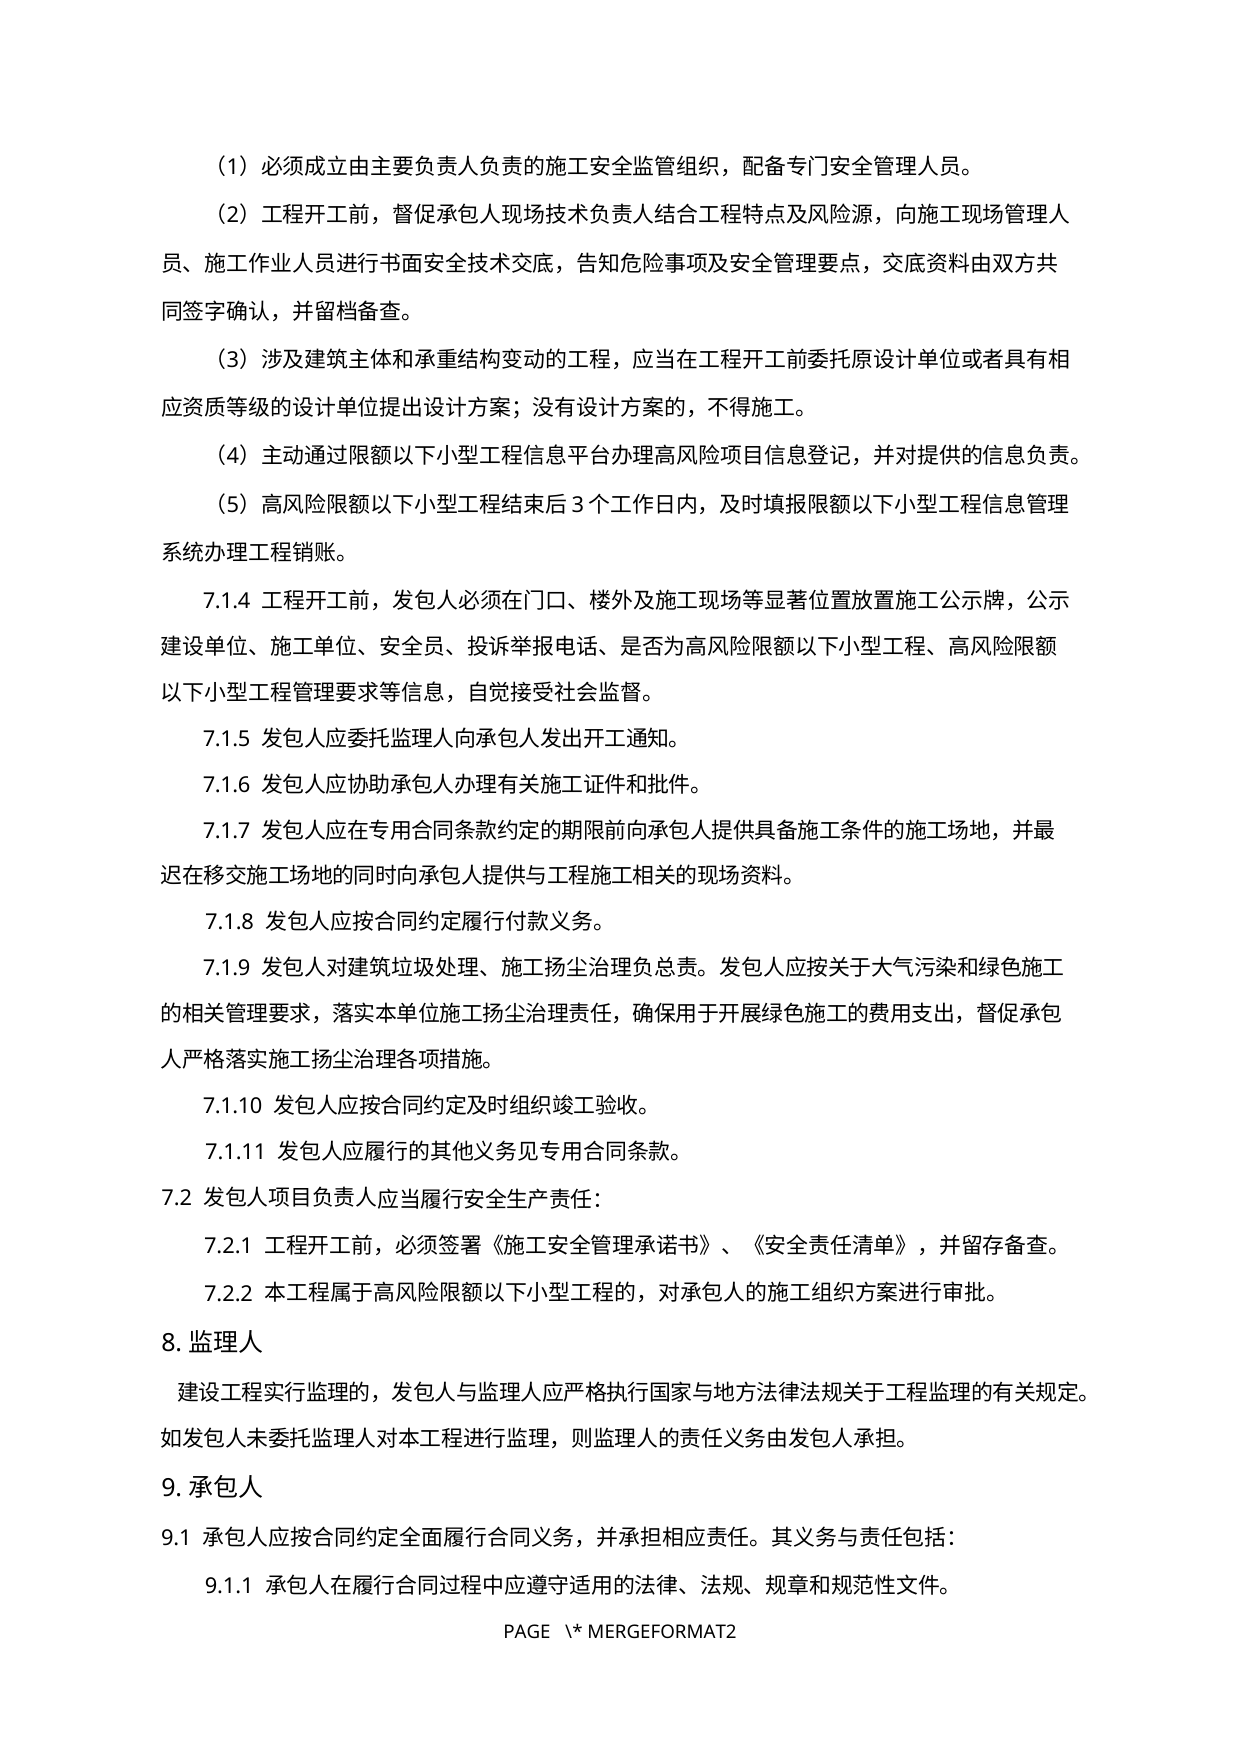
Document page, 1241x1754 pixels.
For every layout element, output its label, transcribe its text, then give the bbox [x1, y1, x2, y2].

text 9.1 承包人应按合同约定全面履行合同义务，并承担相应责任。其义务与责任包括： [161, 1519, 1079, 1553]
text 7.2.2 本工程属于高风险限额以下小型工程的，对承包人的施工组织方案进行审批。 [161, 1274, 1072, 1308]
text 7.1.10 发包人应按合同约定及时组织竣工验收。 [161, 1088, 1072, 1120]
text 7.1.11 发包人应履行的其他义务见专用合同条款。 [205, 1134, 1079, 1166]
text （3）涉及建筑主体和承重结构变动的工程，应当在工程开工前委托原设计单位或者具有相应资质等级的设计单位提出设计方案；没有设计方案的，不得施工。 [161, 342, 1079, 423]
text 7.1.4 工程开工前，发包人必须在门口、楼外及施工现场等显著位置放置施工公示牌，公示建设单位、施工单位、安全员、投诉举报电话、是否为高风险限额以下小型工程、高风险限额以下小型工程管理要求等信息，自觉接受社会监督。 [161, 583, 1079, 706]
text 9.1.1 承包人在履行合同过程中应遵守适用的法律、法规、规章和规范性文件。 [161, 1568, 1071, 1599]
text 7.1.7 发包人应在专用合同条款约定的期限前向承包人提供具备施工条件的施工场地，并最迟在移交施工场地的同时向承包人提供与工程施工相关的现场资料。 [161, 813, 1072, 890]
text （4）主动通过限额以下小型工程信息平台办理高风险项目信息登记，并对提供的信息负责。 [161, 438, 1079, 472]
text 8. 监理人 [161, 1323, 1079, 1359]
text 建设工程实行监理的，发包人与监理人应严格执行国家与地方法律法规关于工程监理的有关规定。如发包人未委托监理人对本工程进行监理，则监理人的责任义务由发包人承担。 [161, 1375, 1079, 1453]
text 7.1.5 发包人应委托监理人向承包人发出开工通知。 [161, 721, 1072, 752]
text 7.2 发包人项目负责人应当履行安全生产责任： [161, 1180, 1079, 1213]
text 7.1.6 发包人应协助承包人办理有关施工证件和批件。 [161, 767, 1072, 798]
text （1）必须成立由主要负责人负责的施工安全监管组织，配备专门安全管理人员。 [161, 149, 1079, 182]
text 9. 承包人 [161, 1467, 1079, 1503]
text （2）工程开工前，督促承包人现场技术负责人结合工程特点及风险源，向施工现场管理人员、施工作业人员进行书面安全技术交底，告知危险事项及安全管理要点，交底资料由双方共同签字确认，并留档备查。 [161, 197, 1079, 327]
text 7.2.1 工程开工前，必须签署《施工安全管理承诺书》、《安全责任清单》，并留存备查。 [161, 1228, 1072, 1260]
text （5）高风险限额以下小型工程结束后3个工作日内，及时填报限额以下小型工程信息管理系统办理工程销账。 [161, 487, 1079, 568]
text 7.1.9 发包人对建筑垃圾处理、施工扬尘治理负总责。发包人应按关于大气污染和绿色施工的相关管理要求，落实本单位施工扬尘治理责任，确保用于开展绿色施工的费用支出，督促承包人严格落实施工扬尘治理各项措施。 [161, 950, 1072, 1074]
text 7.1.8 发包人应按合同约定履行付款义务。 [205, 904, 1079, 936]
